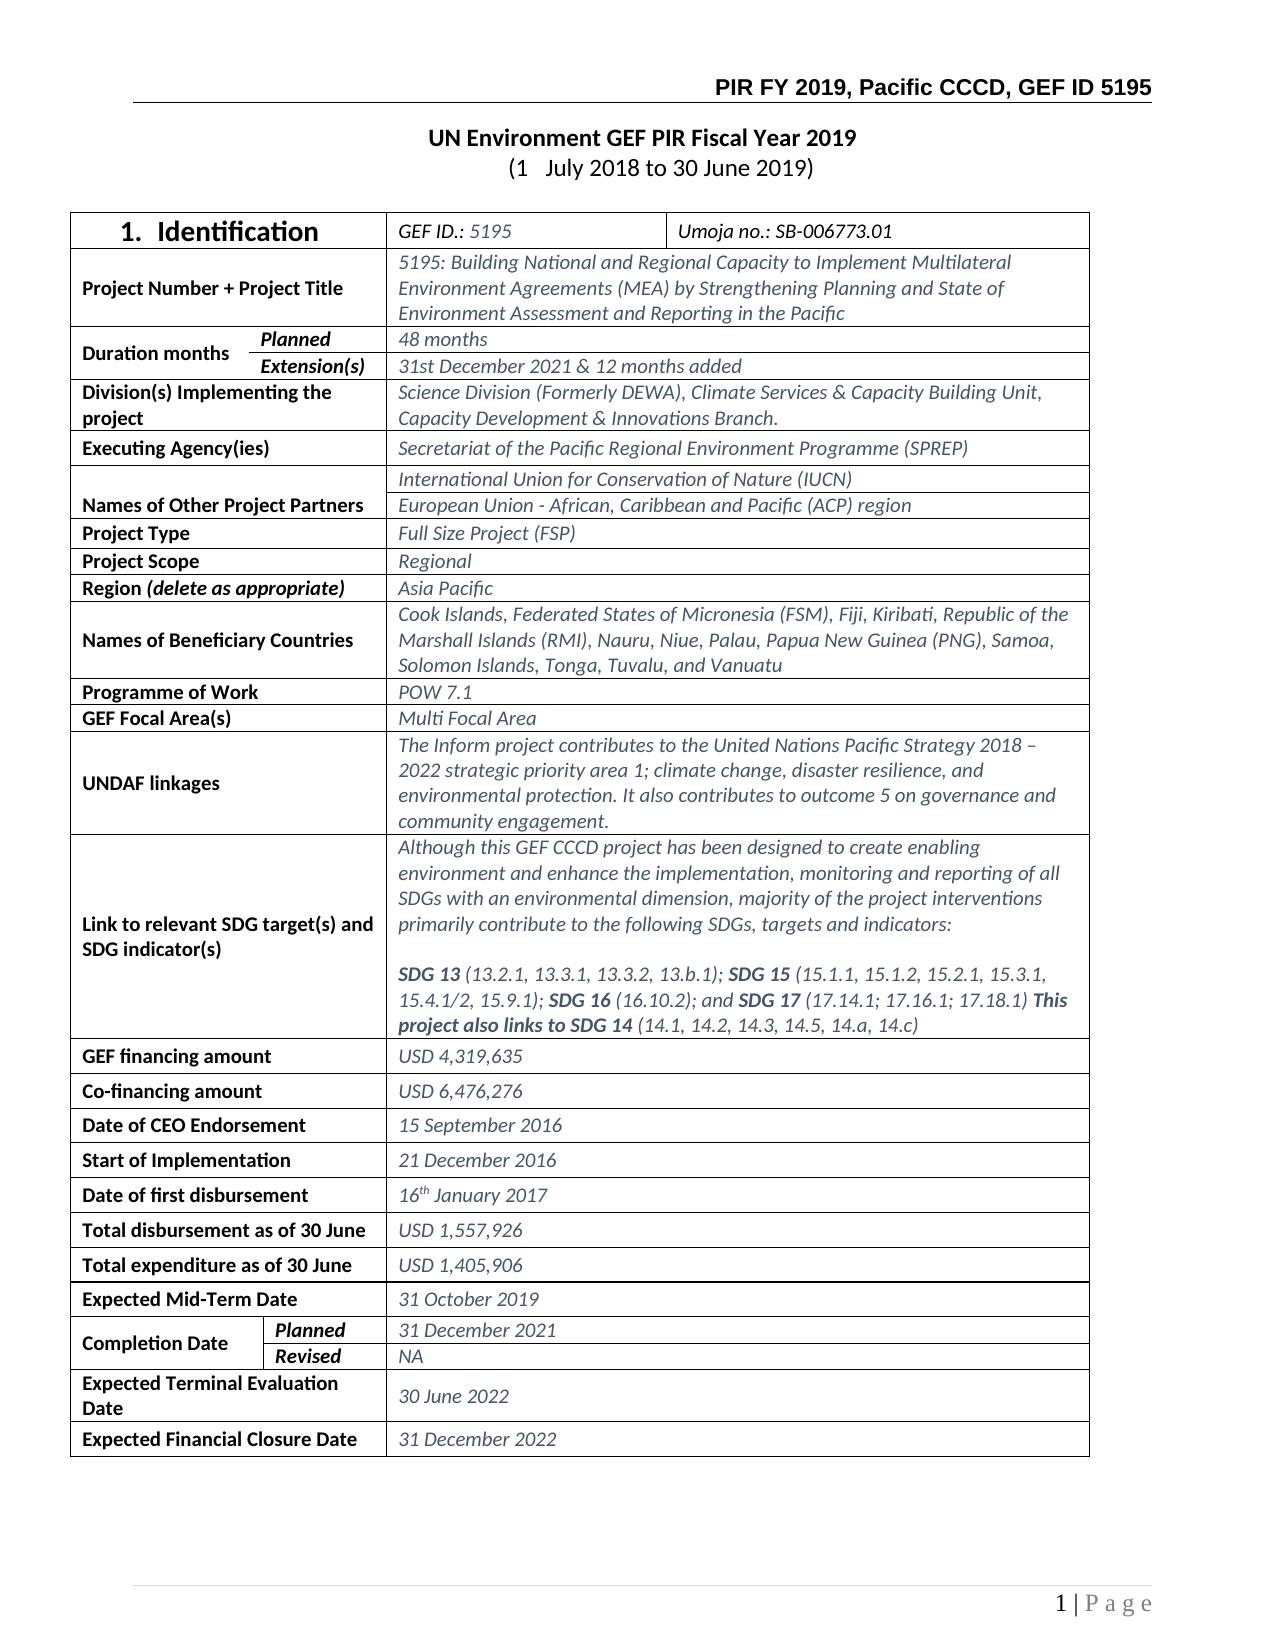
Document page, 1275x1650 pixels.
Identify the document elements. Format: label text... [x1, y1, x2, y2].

table_cell Date of first disbursement [71, 1178, 386, 1212]
table_cell USD 6,476,276 [387, 1074, 1089, 1107]
table_cell Date of CEO Endorsement [71, 1109, 386, 1142]
table_cell Project Number + Project Title [71, 249, 386, 326]
table_cell POW 7.1 [387, 679, 1089, 704]
table_cell UNDAF linkages [71, 732, 386, 833]
table_cell Full Size Project (FSP) [387, 519, 1089, 548]
table_cell Programme of Work [71, 679, 386, 704]
table_cell Multi Focal Area [387, 705, 1089, 731]
table_cell Total expenditure as of 30 June [71, 1248, 386, 1281]
table_cell USD 4,319,635 [387, 1039, 1089, 1073]
table_cell Start of Implementation [71, 1143, 386, 1177]
table_cell Although this GEF CCCD project has been designed to create enabling environment and enhance the implementation, monitoring and reporting of all SDGs with an environmental dimension, majority of the project interventions primarily contribute to the following SDGs, targets and indicators: SDG 13 (13.2.1, 13.3.1, 13.3.2, 13.b.1); SDG 15 (15.1.1, 15.1.2, 15.2.1, 15.3.1, 15.4.1/2, 15.9.1); SDG 16 (16.10.2); and SDG 17 (17.14.1; 17.16.1; 17.18.1) This project also links to SDG 14 (14.1, 14.2, 14.3, 14.5, 14.a, 14.c) [387, 835, 1089, 1038]
table_cell Expected Financial Closure Date [71, 1422, 386, 1456]
table_cell Names of Other Project Partners [71, 466, 386, 518]
table_cell Expected Mid-Term Date [71, 1283, 386, 1316]
table_cell 30 June 2022 [387, 1370, 1089, 1421]
table_header Umoja no.: SB-006773.01 [667, 213, 1089, 248]
table_cell USD 1,557,926 [387, 1213, 1089, 1247]
table_header Identification [71, 213, 386, 248]
table_cell Revised [264, 1344, 386, 1369]
table_cell GEF financing amount [71, 1039, 386, 1073]
table_cell 31 December 2022 [387, 1422, 1089, 1456]
table_cell Completion Date [71, 1317, 263, 1369]
table_cell Executing Agency(ies) [71, 431, 386, 465]
table_cell Names of Beneficiary Countries [71, 602, 386, 678]
table_cell Project Type [71, 519, 386, 548]
table_cell Expected Terminal Evaluation Date [71, 1370, 386, 1421]
table_cell Region (delete as appropriate) [71, 575, 386, 601]
table_cell Regional [387, 549, 1089, 574]
table_cell 5195: Building National and Regional Capacity to Implement Multilateral Environment Agreements (MEA) by Strengthening Planning and State of Environment Assessment and Reporting in the Pacific [387, 249, 1089, 326]
table_cell Secretariat of the Pacific Regional Environment Programme (SPREP) [387, 431, 1089, 465]
table_cell Planned [264, 1317, 386, 1343]
table_cell USD 1,405,906 [387, 1248, 1089, 1281]
table_cell Division(s) Implementing the project [71, 380, 386, 430]
table_cell Link to relevant SDG target(s) and SDG indicator(s) [71, 835, 386, 1038]
table_cell Co-financing amount [71, 1074, 386, 1107]
table_cell European Union - African, Caribbean and Pacific (ACP) region [387, 493, 1089, 518]
table_cell Total disbursement as of 30 June [71, 1213, 386, 1247]
table_cell 31 December 2021 [387, 1317, 1089, 1343]
table_cell 31 October 2019 [387, 1283, 1089, 1316]
table_cell Duration months [71, 327, 249, 378]
table_cell The Inform project contributes to the United Nations Pacific Strategy 2018 – 2022 strategic priority area 1; climate change, disaster resilience, and environmental protection. It also contributes to outcome 5 on governance and community engagement. [387, 732, 1089, 833]
table_cell 31st December 2021 & 12 months added [387, 353, 1089, 378]
table_header GEF ID.: 5195 [387, 213, 666, 248]
table_cell Extension(s) [249, 353, 386, 378]
text UN Environment GEF PIR Fiscal Year 2019 [133, 122, 1152, 152]
table_cell Project Scope [71, 549, 386, 574]
table_cell International Union for Conservation of Nature (IUCN) [387, 466, 1089, 492]
table_cell 16th January 2017 [387, 1178, 1089, 1212]
table_cell Asia Pacific [387, 575, 1089, 601]
table_cell Planned [249, 327, 386, 352]
list July 2018 to 30 June 2019) [170, 152, 1152, 212]
table_cell 48 months [387, 327, 1089, 352]
table_cell Science Division (Formerly DEWA), Climate Services & Capacity Building Unit, Capacity Development & Innovations Branch. [387, 380, 1089, 430]
table_cell Cook Islands, Federated States of Micronesia (FSM), Fiji, Kiribati, Republic of the Marshall Islands (RMI), Nauru, Niue, Palau, Papua New Guinea (PNG), Samoa, Solomon Islands, Tonga, Tuvalu, and Vanuatu [387, 602, 1089, 678]
table_cell 15 September 2016 [387, 1109, 1089, 1142]
table_cell 21 December 2016 [387, 1143, 1089, 1177]
table_cell GEF Focal Area(s) [71, 705, 386, 731]
table_cell NA [387, 1344, 1089, 1369]
